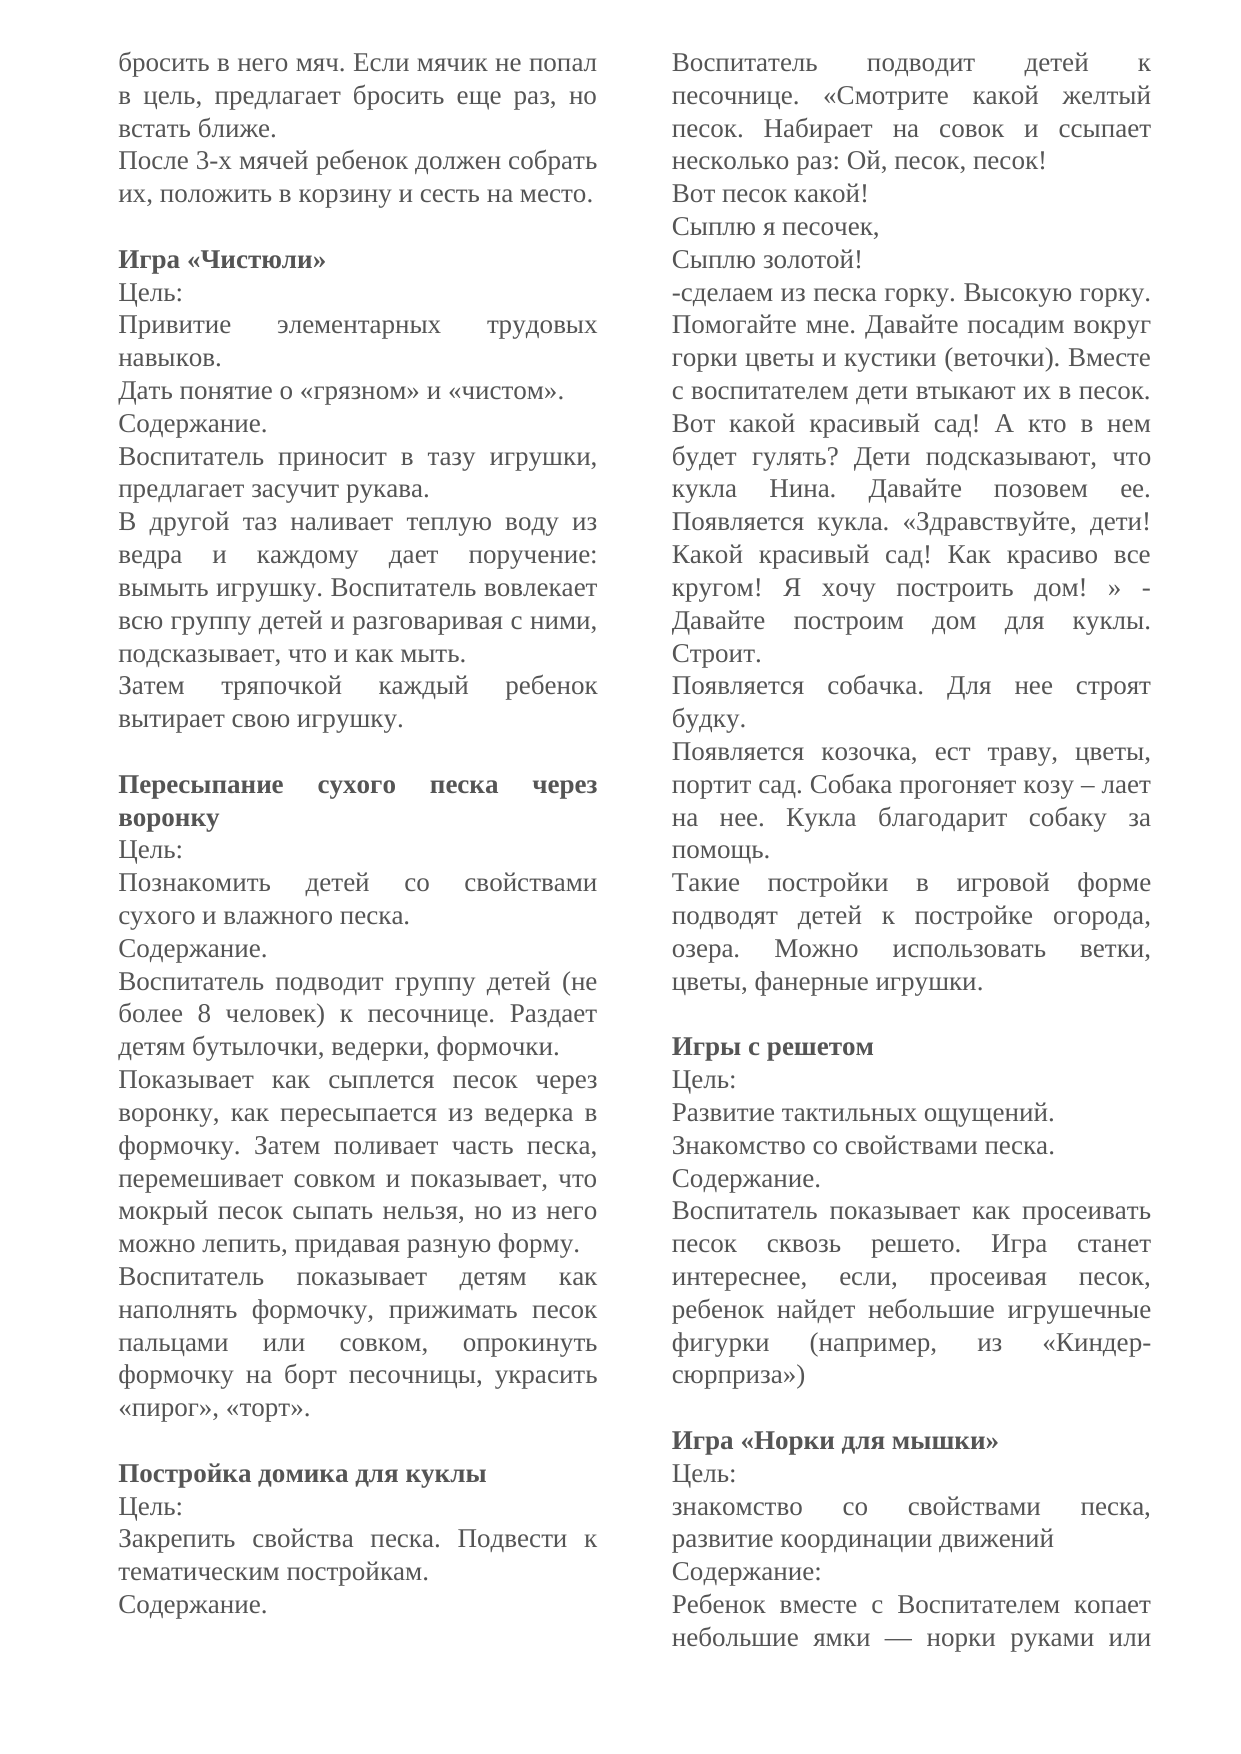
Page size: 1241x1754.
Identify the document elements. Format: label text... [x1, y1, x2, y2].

text После 3-х мячей ребенок должен собрать их, положить в корзину и сесть на место. [118, 143, 598, 208]
text Такие постройки в игровой форме подводят детей к постройке огорода, озера. Можно использовать ветки, цветы, фанерные игрушки. [672, 865, 1152, 996]
text Игры с решетом [672, 1029, 1152, 1062]
text Постройка домика для куклы [118, 1455, 598, 1488]
text Затем тряпочкой каждый ребенок вытирает свою игрушку. [118, 668, 598, 733]
text Вот песок какой! [672, 176, 1152, 208]
text Содержание. [672, 1160, 1152, 1193]
text Содержание. [118, 405, 598, 438]
text Появляется козочка, ест траву, цветы, портит сад. Собака прогоняет козу – лает на нее. Кукла благодарит собаку за помощь. [672, 733, 1152, 865]
text Знакомство со свойствами песка. [672, 1127, 1152, 1160]
text Привитие элементарных трудовых навыков. [118, 307, 598, 372]
text Развитие тактильных ощущений. [672, 1094, 1152, 1127]
text Игра «Норки для мышки» [672, 1422, 1152, 1455]
text Содержание. [118, 1587, 598, 1619]
text Содержание: [672, 1554, 1152, 1587]
text Пересыпание сухого песка через воронку [118, 766, 598, 832]
text -сделаем из песка горку. Высокую горку. Помогайте мне. Давайте посадим вокруг горки цветы и кустики (веточки). Вместе с воспитателем дети втыкают их в песок. Вот какой красивый сад! А кто в нем будет гулять? Дети подсказывают, что кукла Нина. Давайте позовем ее. Появляется кукла. «Здравствуйте, дети! Какой красивый сад! Как красиво все кругом! Я хочу построить дом! » -Давайте построим дом для куклы. Строит. [672, 274, 1152, 668]
text Воспитатель подводит детей к песочнице. «Смотрите какой желтый песок. Набирает на совок и ссыпает несколько раз: Ой, песок, песок! [672, 44, 1152, 176]
text Цель: [118, 832, 598, 865]
text Появляется собачка. Для нее строят будку. [672, 668, 1152, 733]
text Цель: [118, 1488, 598, 1521]
text Цель: [118, 274, 598, 307]
text Воспитатель показывает как просеивать песок сквозь решето. Игра станет интереснее, если, просеивая песок, ребенок найдет небольшие игрушечные фигурки (например, из «Киндер- сюрприза») [672, 1193, 1152, 1390]
text Сыплю золотой! [672, 241, 1152, 274]
text Содержание. [118, 930, 598, 963]
text знакомство со свойствами песка, развитие координации движений [672, 1488, 1152, 1554]
text Игра «Чистюли» [118, 241, 598, 274]
text Показывает как сыплется песок через воронку, как пересыпается из ведерка в формочку. Затем поливает часть песка, перемешивает совком и показывает, что мокрый песок сыпать нельзя, но из него можно лепить, придавая разную форму. [118, 1062, 598, 1258]
text Цель: [672, 1455, 1152, 1488]
text Закрепить свойства песка. Подвести к тематическим постройкам. [118, 1521, 598, 1587]
text Воспитатель подводит группу детей (не более 8 человек) к песочнице. Раздает детям бутылочки, ведерки, формочки. [118, 963, 598, 1062]
text Цель: [672, 1062, 1152, 1094]
text Познакомить детей со свойствами сухого и влажного песка. [118, 865, 598, 930]
text Воспитатель показывает детям как наполнять формочку, прижимать песок пальцами или совком, опрокинуть формочку на борт песочницы, украсить «пирог», «торт». [118, 1258, 598, 1422]
text Сыплю я песочек, [672, 208, 1152, 241]
text В другой таз наливает теплую воду из ведра и каждому дает поручение: вымыть игрушку. Воспитатель вовлекает всю группу детей и разговаривая с ними, подсказывает, что и как мыть. [118, 504, 598, 668]
text Дать понятие о «грязном» и «чистом». [118, 372, 598, 405]
text Воспитатель приносит в тазу игрушки, предлагает засучит рукава. [118, 438, 598, 504]
